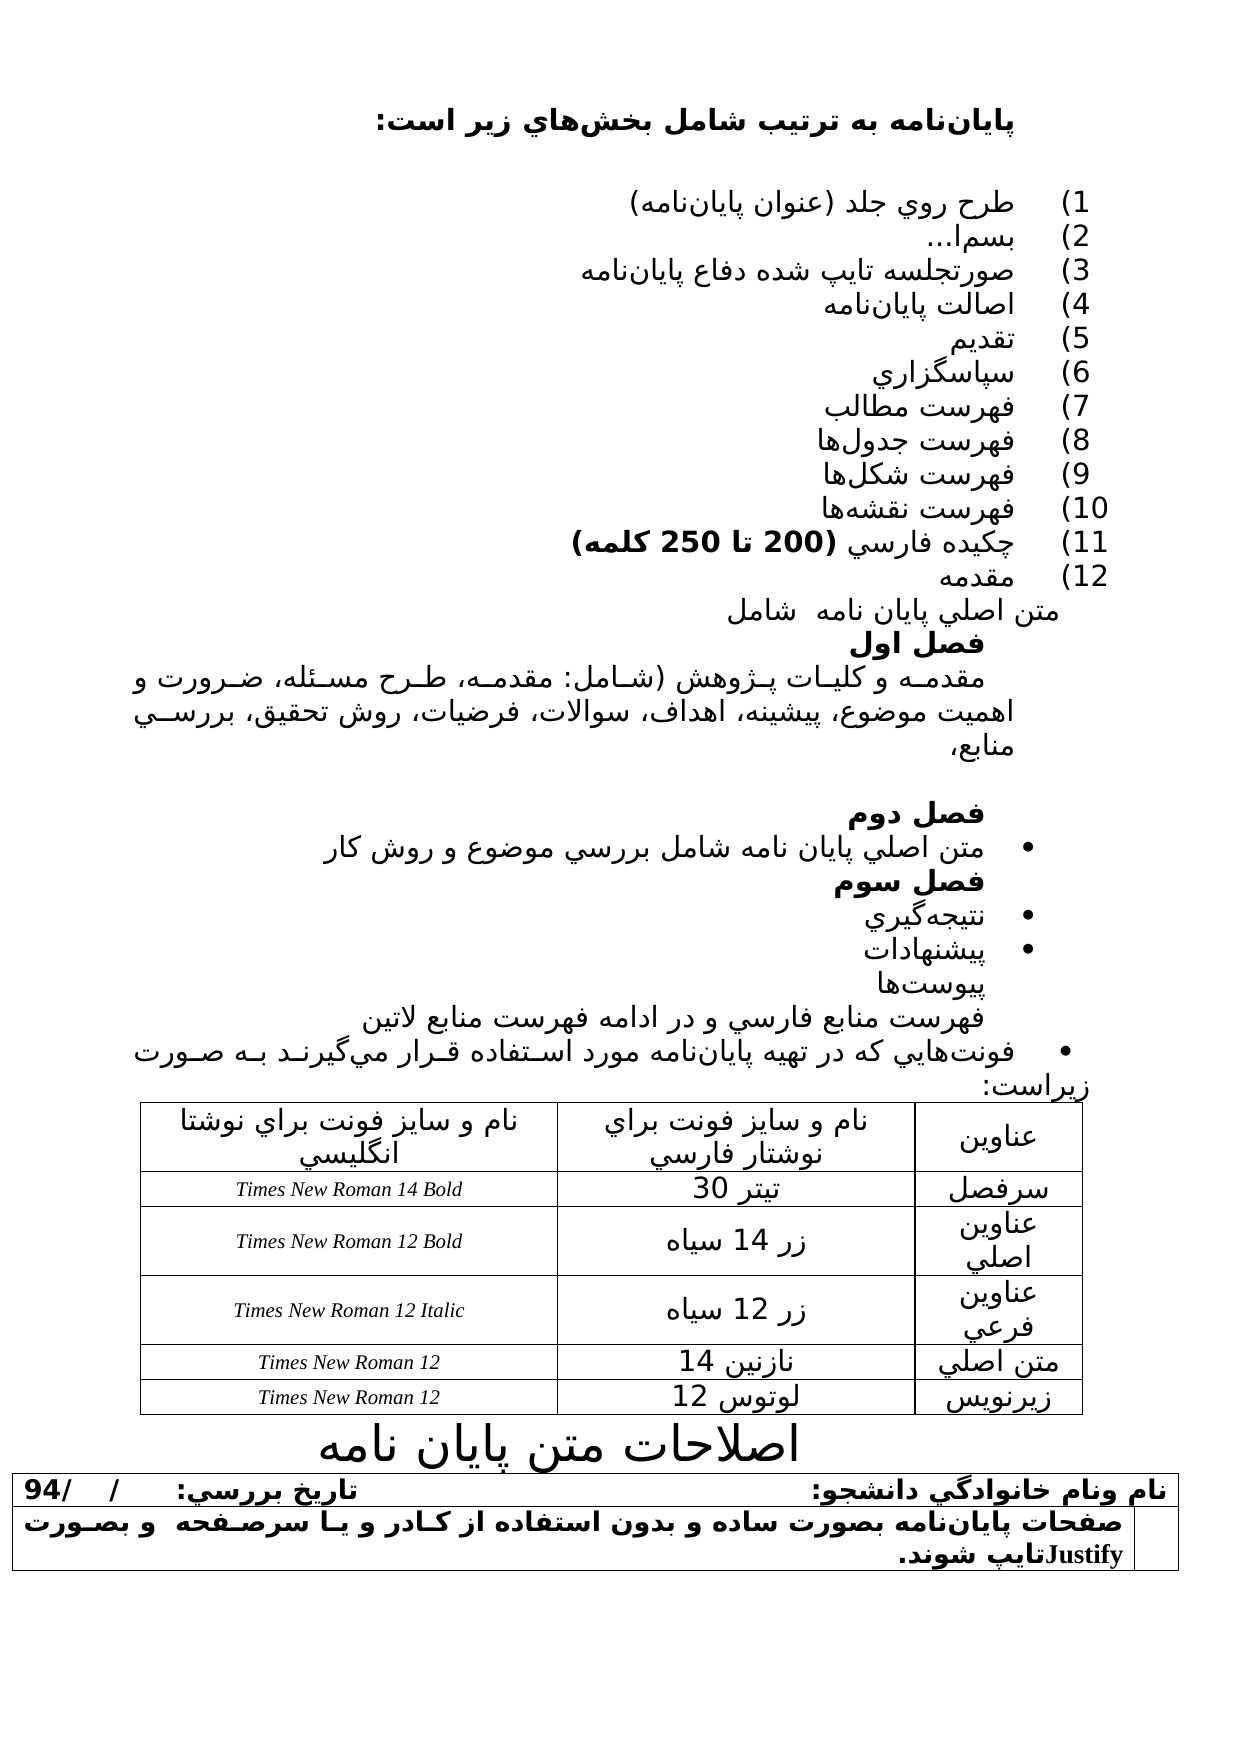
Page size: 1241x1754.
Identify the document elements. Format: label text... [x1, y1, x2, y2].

table_cell Times New Roman 12 [141, 1345, 557, 1379]
text فصل اول [133, 627, 1015, 661]
text فصل دوم [133, 796, 1015, 830]
list پايان‌نامه به ترتيب شامل بخش‌هاي زير است: [133, 103, 1015, 137]
table_cell Times New Roman 12 Bold [141, 1207, 557, 1275]
list چکيده فارسي (200 تا 250 کلمه) [0, 525, 1090, 559]
table_header نام و سايز فونت براي نوشتار فارسي [558, 1103, 914, 1171]
list فهرست جدول‌ها [133, 423, 1090, 457]
table_cell Times New Roman 14 Bold [141, 1172, 557, 1206]
list نتيجه‌گيري [133, 898, 1023, 932]
list مقدمه [133, 559, 1090, 593]
text مقدمه و کليات پژوهش (شامل: مقدمه، طرح مسئله، ضرورت و اهميت موضوع، پيشينه، اهداف، سوالات، فرضيات، روش تحقيق، بررسي منابع، [133, 661, 1015, 763]
table_cell [1135, 1507, 1178, 1570]
list اصالت پايان‌نامه [133, 287, 1090, 321]
table_cell زيرنويس [916, 1380, 1082, 1414]
table_cell لوتوس 12 [558, 1380, 914, 1414]
list سپاسگزاري [133, 355, 1090, 389]
table_cell زر 14 سياه [558, 1207, 914, 1275]
table_cell متن اصلي [916, 1345, 1082, 1379]
table_cell سرفصل [916, 1172, 1082, 1206]
list فهرست نقشه‌ها [133, 491, 1090, 525]
list فهرست شکل‌ها [133, 457, 1090, 491]
text اصلاحات متن پايان نامه [133, 1415, 1015, 1473]
text پيوست‌ها [133, 966, 1015, 1000]
table_cell تيتر 30 [558, 1172, 914, 1206]
list بسم‌ا... [133, 219, 1090, 253]
list متن اصلي پايان نامه شامل [133, 593, 1061, 627]
list متن اصلي پايان نامه شامل بررسي موضوع و روش کار [133, 830, 1023, 864]
list فونت‌هايي که در تهيه پايان‌نامه مورد استفاده قرار مي‌گيرند به صورت زيراست: [133, 1034, 1090, 1102]
list طرح روي جلد (عنوان پايان‌نامه) [133, 185, 1090, 219]
table_cell نازنين 14 [558, 1345, 914, 1379]
table_cell عناوين اصلي [916, 1207, 1082, 1275]
text فهرست منابع فارسي و در ادامه فهرست منابع لاتين [133, 1000, 1015, 1034]
table_header نام و سايز فونت براي نوشتا انگليسي [141, 1103, 557, 1171]
table_cell Times New Roman 12 Italic [141, 1276, 557, 1344]
table_cell Times New Roman 12 [141, 1380, 557, 1414]
table_cell زر 12 سياه [558, 1276, 914, 1344]
list تقديم [133, 321, 1090, 355]
table_header عناوين [916, 1103, 1082, 1171]
list صورتجلسه تايپ شده دفاع پايان‌نامه [133, 253, 1090, 287]
list پيشنهادات [133, 932, 1023, 966]
text فصل سوم [133, 864, 1015, 898]
table_header نام ونام خانوادگي دانشجو: تاريخ بررسي: / /94 [13, 1474, 1178, 1506]
list فهرست مطالب [133, 389, 1090, 423]
table_cell عناوين فرعي [916, 1276, 1082, 1344]
table_cell صفحات پايان‌نامه بصورت ساده و بدون استفاده از کادر و يا سرصفحه و بصورت Justifyتايپ شوند. [13, 1507, 1134, 1570]
